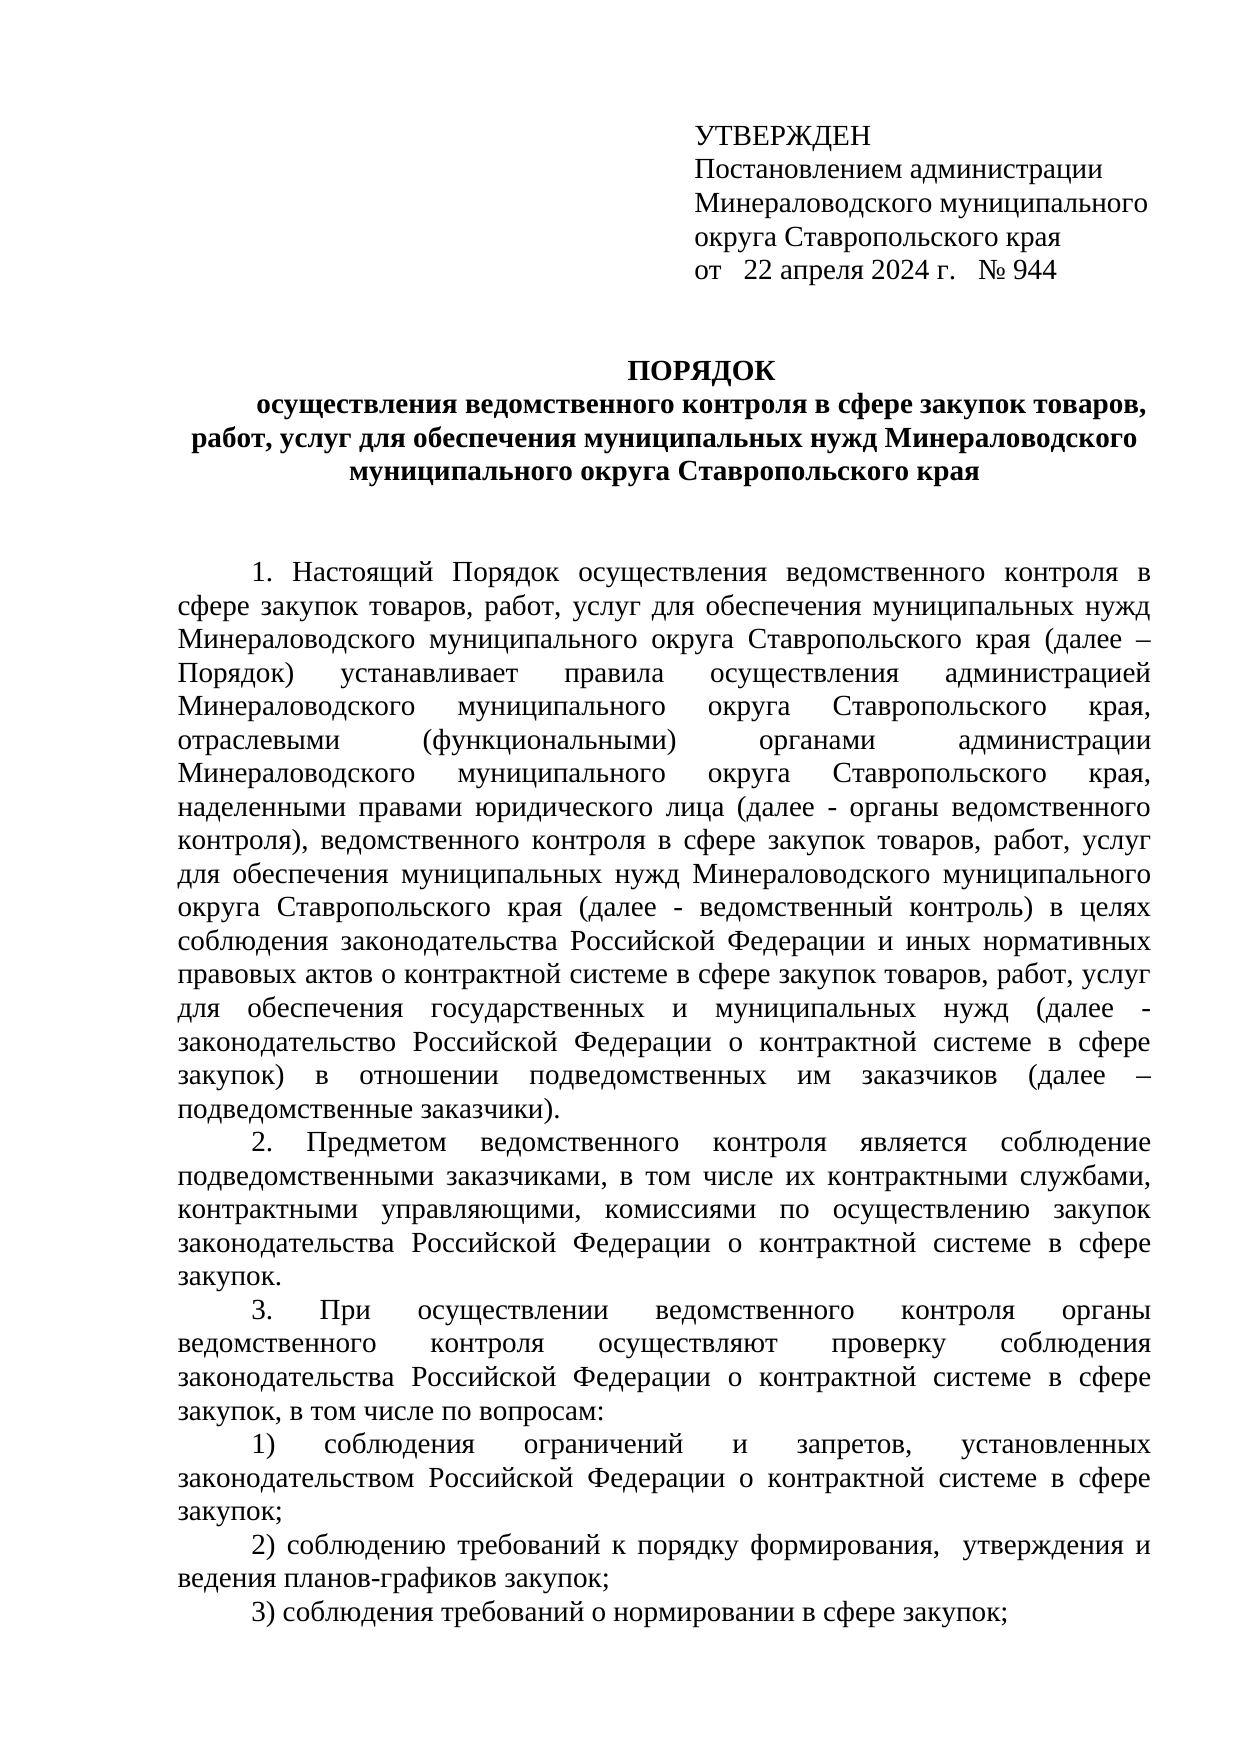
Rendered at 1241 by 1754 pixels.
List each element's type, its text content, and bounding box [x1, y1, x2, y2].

text 3. При осуществлении ведомственного контроля органы ведомственного контроля осуществляют проверку соблюдения законодательства Российской Федерации о контрактной системе в сфере закупок, в том числе по вопросам: [177, 1292, 1152, 1426]
text 2) соблюдению требований к порядку формирования, утверждения и ведения планов-графиков закупок; [177, 1527, 1152, 1594]
text Минераловодского муниципального округа Ставропольского края [694, 185, 1152, 252]
text 1) соблюдения ограничений и запретов, установленных законодательством Российской Федерации о контрактной системе в сфере закупок; [177, 1426, 1152, 1527]
text 3) соблюдения требований о нормировании в сфере закупок; [177, 1594, 1152, 1627]
text 2. Предметом ведомственного контроля является соблюдение подведомственными заказчиками, в том числе их контрактными службами, контрактными управляющими, комиссиями по осуществлению закупок законодательства Российской Федерации о контрактной системе в сфере закупок. [177, 1124, 1152, 1292]
text УТВЕРЖДЕН [694, 118, 1152, 152]
text от 22 апреля 2024 г. № 944 [694, 252, 1152, 286]
text 1. Настоящий Порядок осуществления ведомственного контроля в сфере закупок товаров, работ, услуг для обеспечения муниципальных нужд Минераловодского муниципального округа Ставропольского края (далее – Порядок) устанавливает правила осуществления администрацией Минераловодского муниципального округа Ставропольского края, отраслевыми (функциональными) органами администрации Минераловодского муниципального округа Ставропольского края, наделенными правами юридического лица (далее - органы ведомственного контроля), ведомственного контроля в сфере закупок товаров, работ, услуг для обеспечения муниципальных нужд Минераловодского муниципального округа Ставропольского края (далее - ведомственный контроль) в целях соблюдения законодательства Российской Федерации и иных нормативных правовых актов о контрактной системе в сфере закупок товаров, работ, услуг для обеспечения государственных и муниципальных нужд (далее - законодательство Российской Федерации о контрактной системе в сфере закупок) в отношении подведомственных им заказчиков (далее – подведомственные заказчики). [177, 554, 1152, 1124]
title ПОРЯДОК [177, 353, 1152, 386]
text Постановлением администрации [694, 152, 1152, 185]
text осуществления ведомственного контроля в сфере закупок товаров, работ, услуг для обеспечения муниципальных нужд Минераловодского муниципального округа Ставропольского края [177, 386, 1152, 487]
